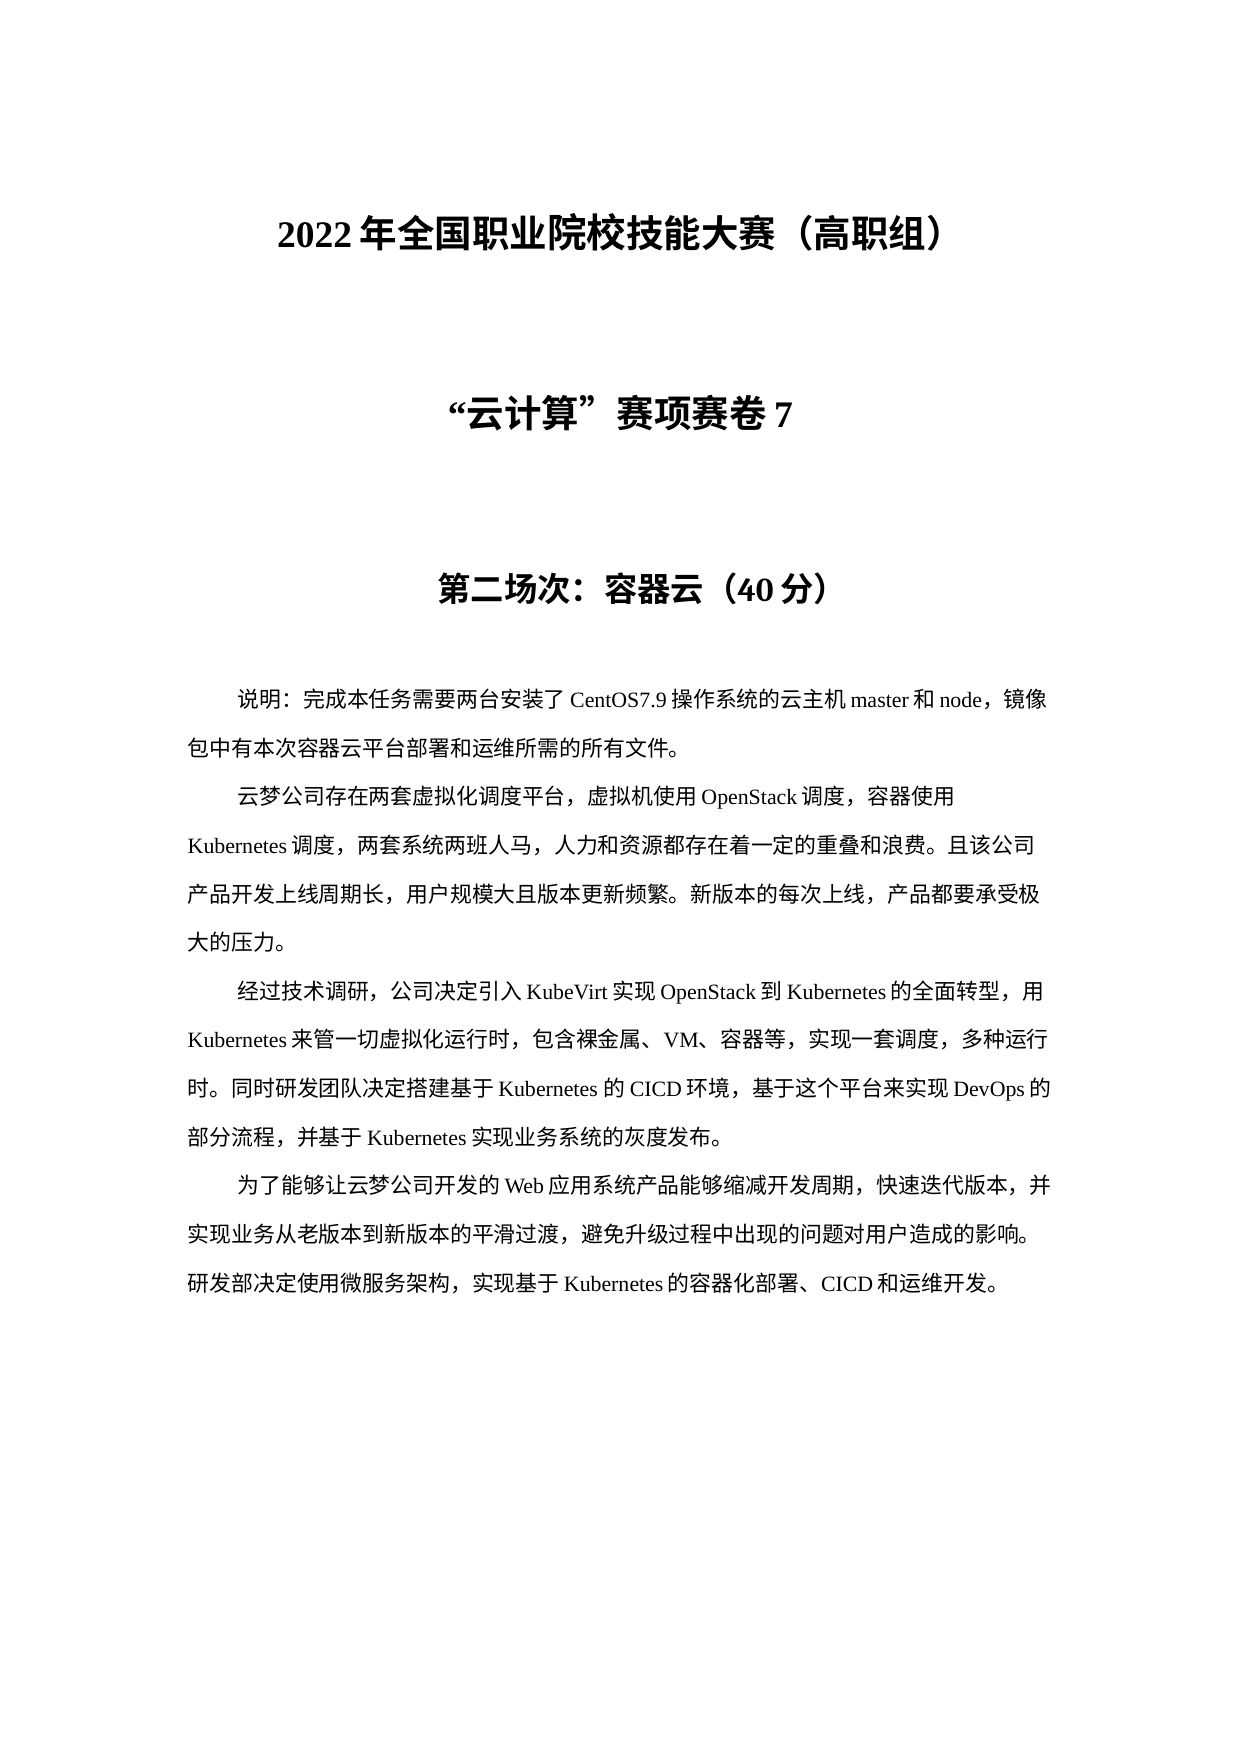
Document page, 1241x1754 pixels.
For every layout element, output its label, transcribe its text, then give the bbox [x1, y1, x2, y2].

subtitle 2022年全国职业院校技能大赛（高职组） [187, 197, 1053, 262]
text 云梦公司存在两套虚拟化调度平台，虚拟机使用OpenStack调度，容器使用Kubernetes调度，两套系统两班人马，人力和资源都存在着一定的重叠和浪费。且该公司产品开发上线周期长，用户规模大且版本更新频繁。新版本的每次上线，产品都要承受极大的压力。 [187, 779, 1053, 957]
subtitle “云计算”赛项赛卷7 [187, 378, 1053, 443]
text 经过技术调研，公司决定引入KubeVirt实现OpenStack到Kubernetes的全面转型，用Kubernetes来管一切虚拟化运行时，包含裸金属、VM、容器等，实现一套调度，多种运行时。同时研发团队决定搭建基于Kubernetes 的CICD环境，基于这个平台来实现DevOps的部分流程，并基于Kubernetes实现业务系统的灰度发布。 [187, 973, 1053, 1152]
text 为了能够让云梦公司开发的Web应用系统产品能够缩减开发周期，快速迭代版本，并实现业务从老版本到新版本的平滑过渡，避免升级过程中出现的问题对用户造成的影响。研发部决定使用微服务架构，实现基于Kubernetes的容器化部署、CICD和运维开发。 [187, 1168, 1053, 1298]
text 第二场次：容器云（40分） [187, 554, 1053, 619]
text 说明：完成本任务需要两台安装了CentOS7.9操作系统的云主机master和node，镜像包中有本次容器云平台部署和运维所需的所有文件。 [187, 682, 1053, 763]
